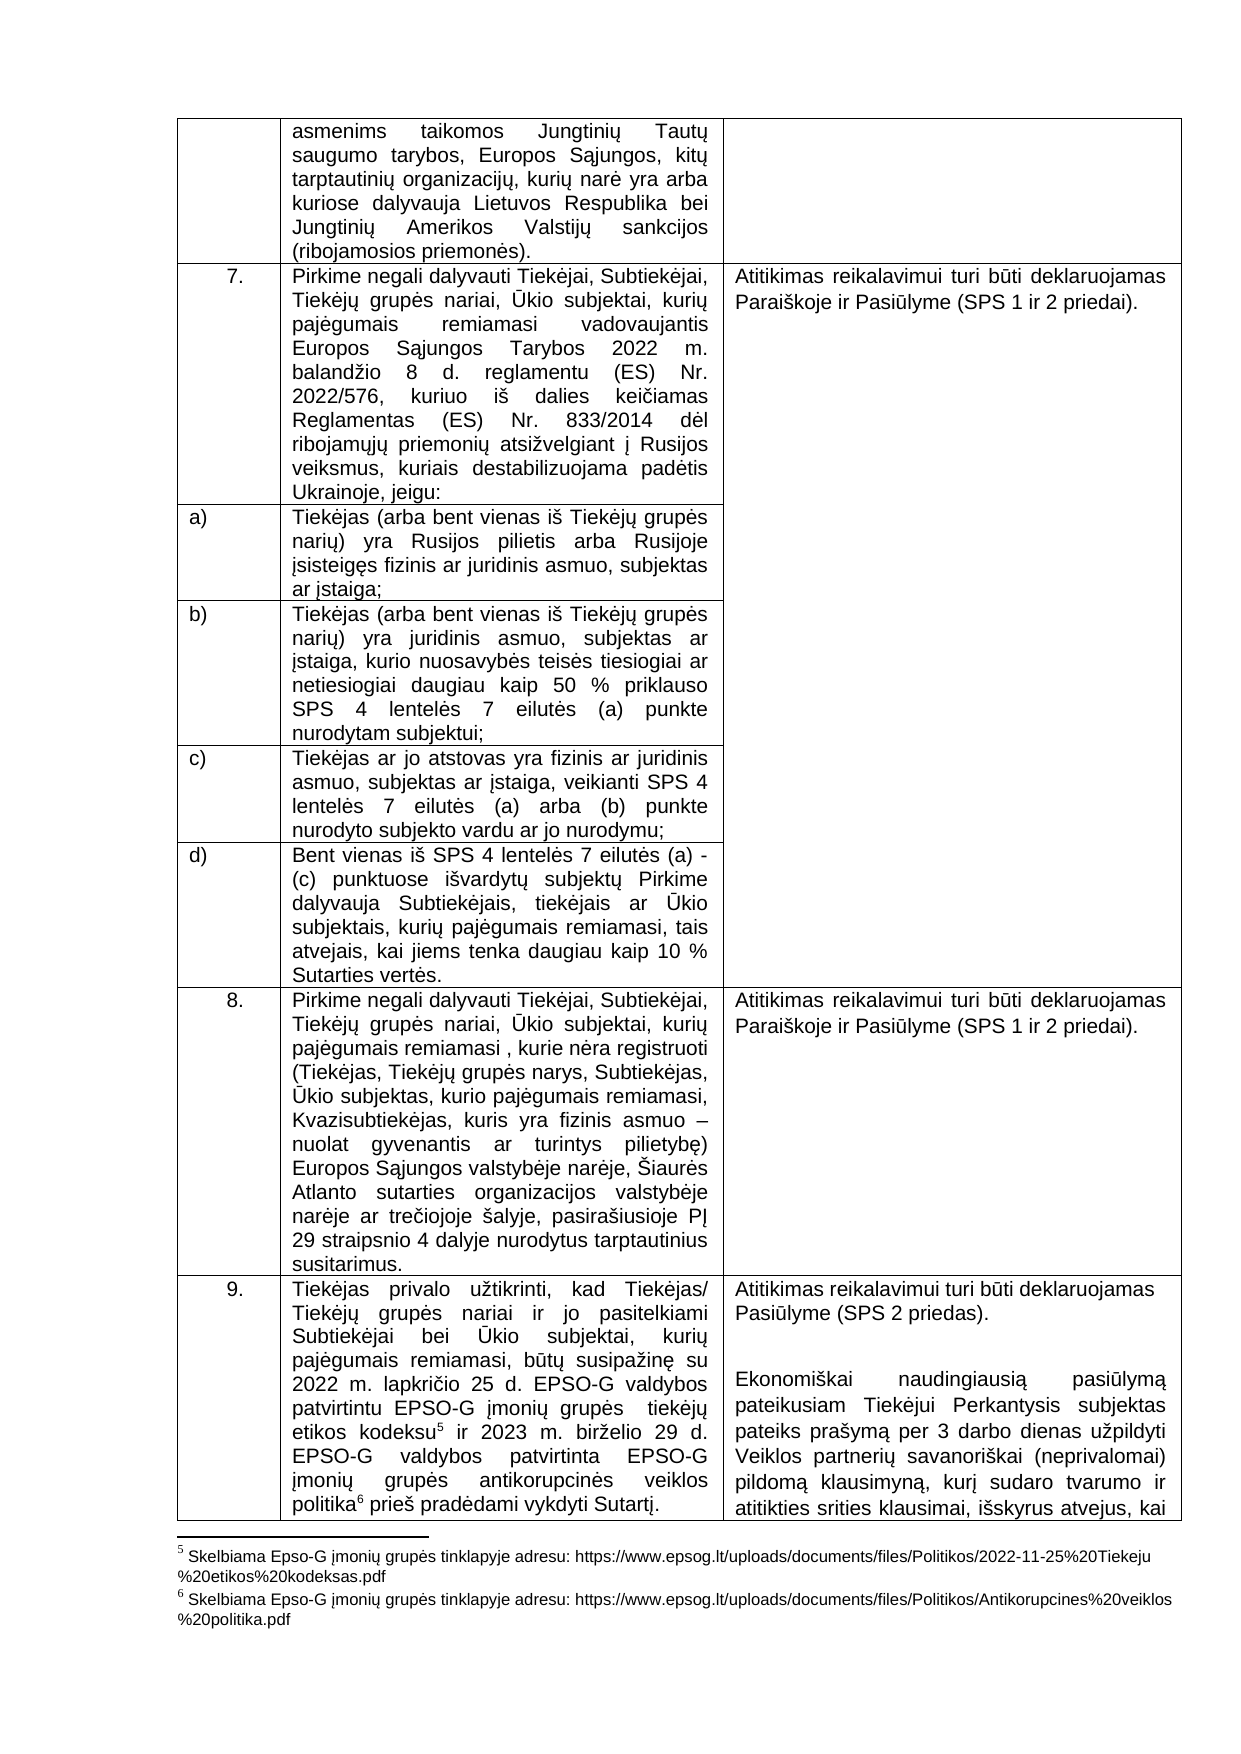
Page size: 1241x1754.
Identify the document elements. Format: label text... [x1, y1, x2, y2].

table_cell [281, 119, 723, 263]
table_cell d) [178, 843, 280, 987]
table_cell Atitikimas reikalavimui turi būti deklaruojamas Paraiškoje ir Pasiūlyme (SPS 1 ir 2 priedai). [724, 264, 1181, 987]
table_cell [724, 119, 1181, 263]
table_cell a) [178, 505, 280, 600]
table_cell [178, 988, 280, 1275]
table_cell Tiekėjas (arba bent vienas iš Tiekėjų grupės narių) yra Rusijos pilietis arba Rusijoje įsisteigęs fizinis ar juridinis asmuo, subjektas ar įstaiga; [281, 505, 723, 600]
table_cell [178, 119, 280, 263]
table_cell Tiekėjas (arba bent vienas iš Tiekėjų grupės narių) yra juridinis asmuo, subjektas ar įstaiga, kurio nuosavybės teisės tiesiogiai ar netiesiogiai daugiau kaip 50 % priklauso SPS 4 lentelės 7 eilutės (a) punkte nurodytam subjektui; [281, 601, 723, 745]
table_cell [178, 1276, 280, 1520]
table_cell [724, 1276, 1181, 1520]
table_cell Pirkime negali dalyvauti Tiekėjai, Subtiekėjai, Tiekėjų grupės nariai, Ūkio subjektai, kurių pajėgumais remiamasi , kurie nėra registruoti (Tiekėjas, Tiekėjų grupės narys, Subtiekėjas, Ūkio subjektas, kurio pajėgumais remiamasi, Kvazisubtiekėjas, kuris yra fizinis asmuo – nuolat gyvenantis ar turintys pilietybę) Europos Sąjungos valstybėje narėje, Šiaurės Atlanto sutarties organizacijos valstybėje narėje ar trečiojoje šalyje, pasirašiusioje PĮ 29 straipsnio 4 dalyje nurodytus tarptautinius susitarimus. [281, 988, 723, 1275]
table_cell b) [178, 601, 280, 745]
table_cell Pirkime negali dalyvauti Tiekėjai, Subtiekėjai, Tiekėjų grupės nariai, Ūkio subjektai, kurių pajėgumais remiamasi vadovaujantis Europos Sąjungos Tarybos 2022 m. balandžio 8 d. reglamentu (ES) Nr. 2022/576, kuriuo iš dalies keičiamas Reglamentas (ES) Nr. 833/2014 dėl ribojamųjų priemonių atsižvelgiant į Rusijos veiksmus, kuriais destabilizuojama padėtis Ukrainoje, jeigu: [281, 264, 723, 503]
table_cell Atitikimas reikalavimui turi būti deklaruojamas Paraiškoje ir Pasiūlyme (SPS 1 ir 2 priedai). [724, 988, 1181, 1275]
table_cell [178, 264, 280, 503]
table_cell Bent vienas iš SPS 4 lentelės 7 eilutės (a) - (c) punktuose išvardytų subjektų Pirkime dalyvauja Subtiekėjais, tiekėjais ar Ūkio subjektais, kurių pajėgumais remiamasi, tais atvejais, kai jiems tenka daugiau kaip 10 % Sutarties vertės. [281, 843, 723, 987]
table_cell Tiekėjas ar jo atstovas yra fizinis ar juridinis asmuo, subjektas ar įstaiga, veikianti SPS 4 lentelės 7 eilutės (a) arba (b) punkte nurodyto subjekto vardu ar jo nurodymu; [281, 746, 723, 842]
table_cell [281, 1276, 723, 1520]
table_cell c) [178, 746, 280, 842]
